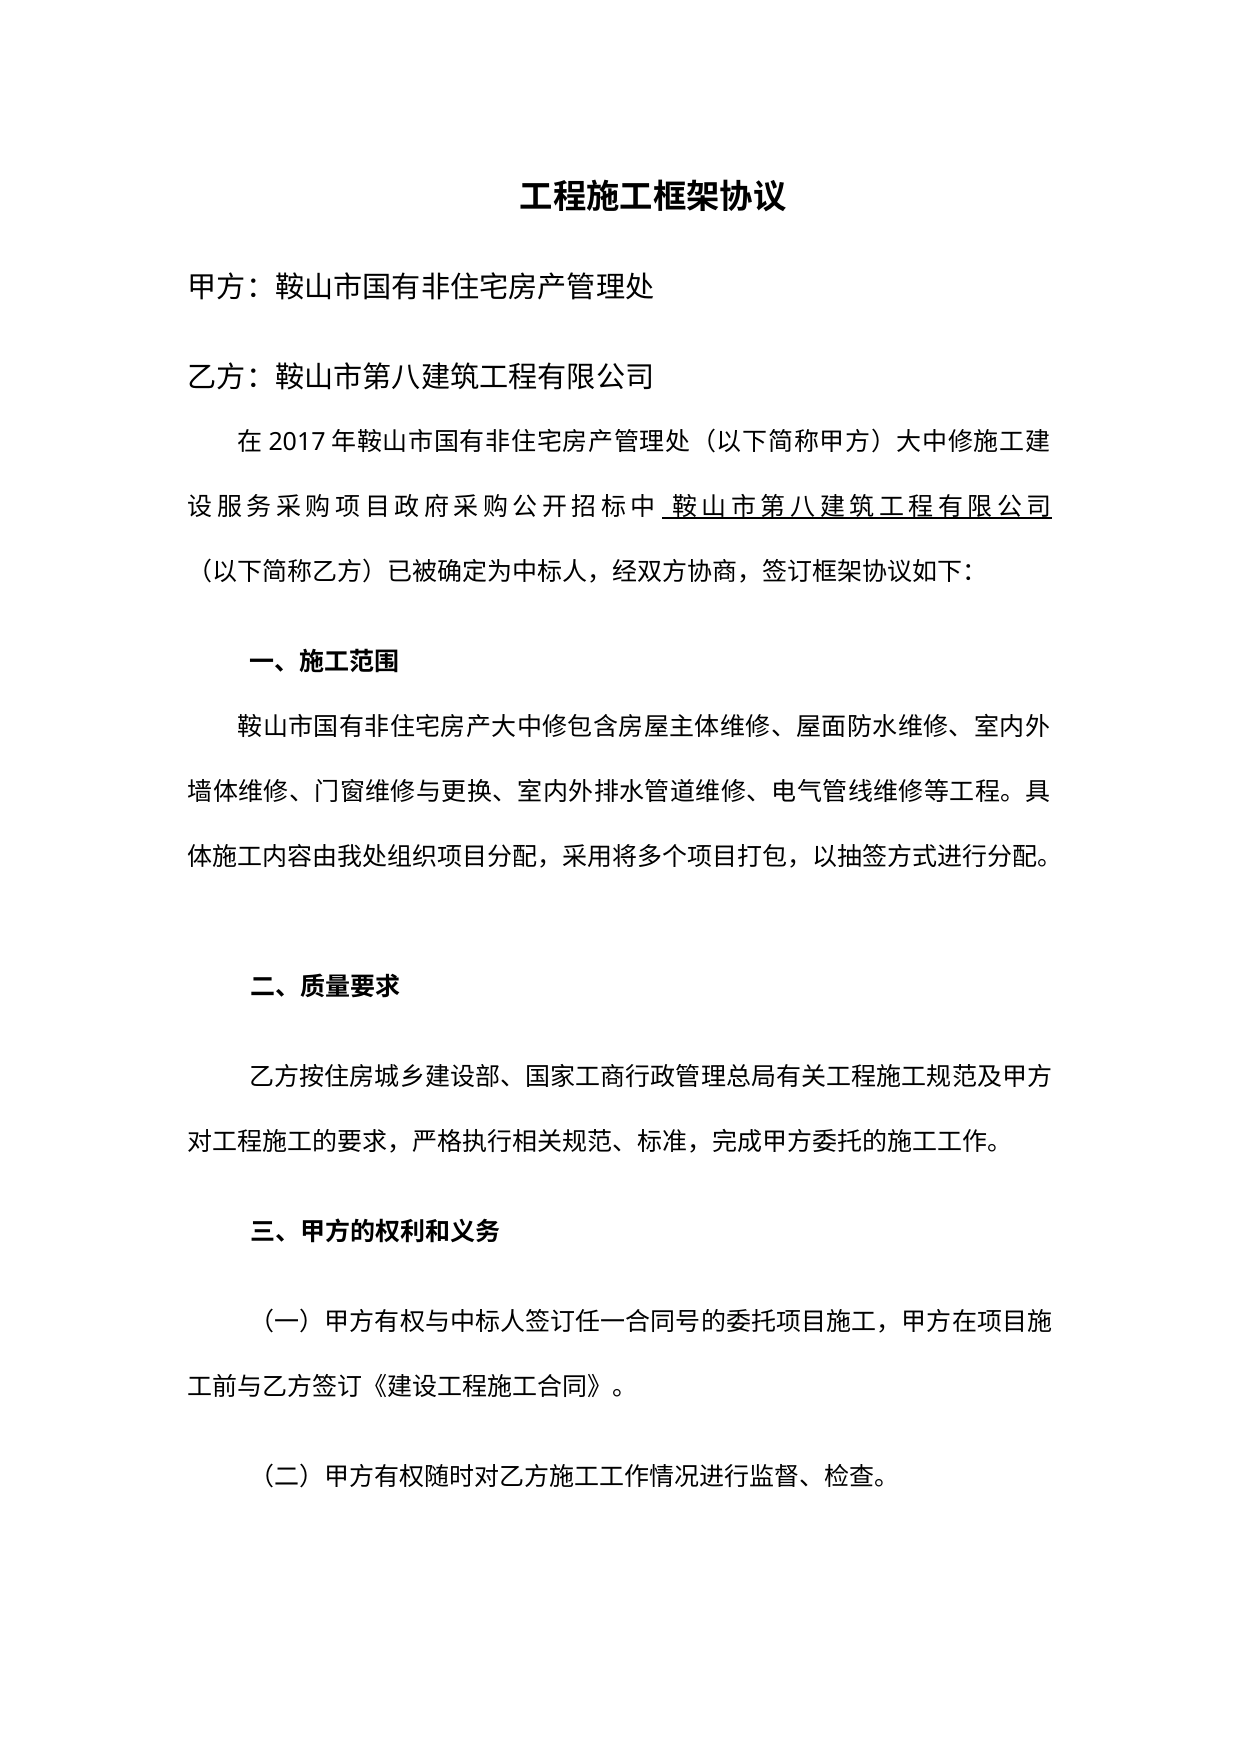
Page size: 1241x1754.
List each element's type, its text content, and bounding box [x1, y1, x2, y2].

text 三、甲方的权利和义务 [187, 1197, 1053, 1262]
text 乙方按住房城乡建设部、国家工商行政管理总局有关工程施工规范及甲方对工程施工的要求，严格执行相关规范、标准，完成甲方委托的施工工作。 [187, 1042, 1053, 1172]
text 在2017年鞍山市国有非住宅房产管理处（以下简称甲方）大中修施工建设服务采购项目政府采购公开招标中 鞍山市第八建筑工程有限公司 （以下简称乙方）已被确定为中标人，经双方协商，签订框架协议如下： [187, 407, 1053, 602]
text （一）甲方有权与中标人签订任一合同号的委托项目施工，甲方在项目施工前与乙方签订《建设工程施工合同》。 [187, 1287, 1053, 1417]
text （二）甲方有权随时对乙方施工工作情况进行监督、检查。 [187, 1442, 1053, 1507]
text 乙方：鞍山市第八建筑工程有限公司 [187, 342, 1053, 407]
text 工程施工框架协议 [187, 162, 1053, 227]
text 甲方：鞍山市国有非住宅房产管理处 [187, 252, 1053, 317]
text 一、施工范围 [187, 627, 1053, 692]
text 二、质量要求 [187, 952, 1053, 1017]
text 鞍山市国有非住宅房产大中修包含房屋主体维修、屋面防水维修、室内外墙体维修、门窗维修与更换、室内外排水管道维修、电气管线维修等工程。具体施工内容由我处组织项目分配，采用将多个项目打包，以抽签方式进行分配。 [187, 692, 1053, 887]
